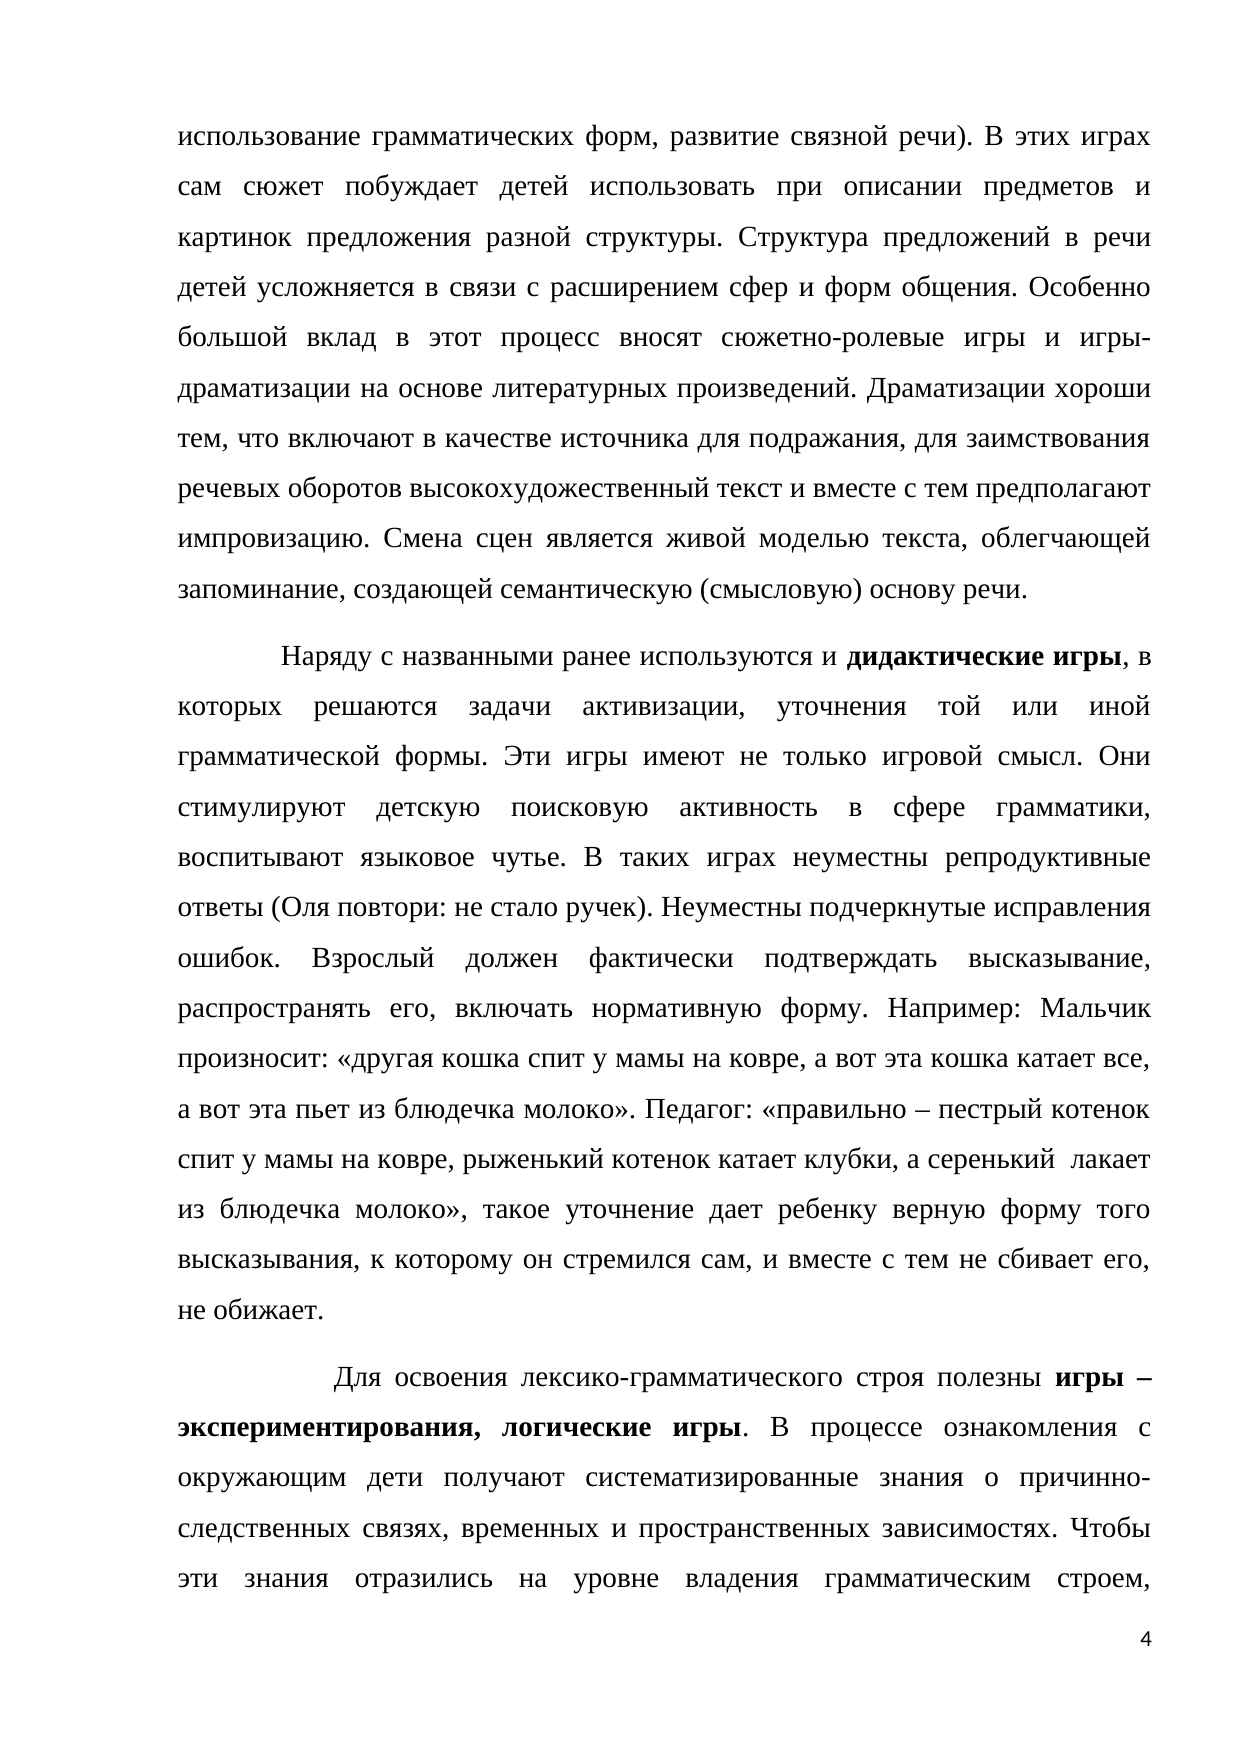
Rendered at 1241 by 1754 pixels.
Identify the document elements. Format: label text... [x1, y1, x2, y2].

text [177, 118, 1152, 604]
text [177, 1359, 1152, 1594]
text Наряду с названными ранее используются и дидактические игры, в которых решаются задачи активизации, уточнения той или иной грамматической формы. Эти игры имеют не только игровой смысл. Они стимулируют детскую поисковую активность в сфере грамматики, воспитывают языковое чутье. В таких играх неуместны репродуктивные ответы (Оля повтори: не стало ручек). Неуместны подчеркнутые исправления ошибок. Взрослый должен фактически подтверждать высказывание, распространять его, включать нормативную форму. Например: Мальчик произносит: «другая кошка спит у мамы на ковре, а вот эта кошка катает все, а вот эта пьет из блюдечка молоко». Педагог: «правильно – пестрый котенок спит у мамы на ковре, рыженький котенок катает клубки, а серенький лакает из блюдечка молоко», такое уточнение дает ребенку верную форму того высказывания, к которому он стремился сам, и вместе с тем не сбивает его, не обижает. [177, 638, 1152, 1326]
